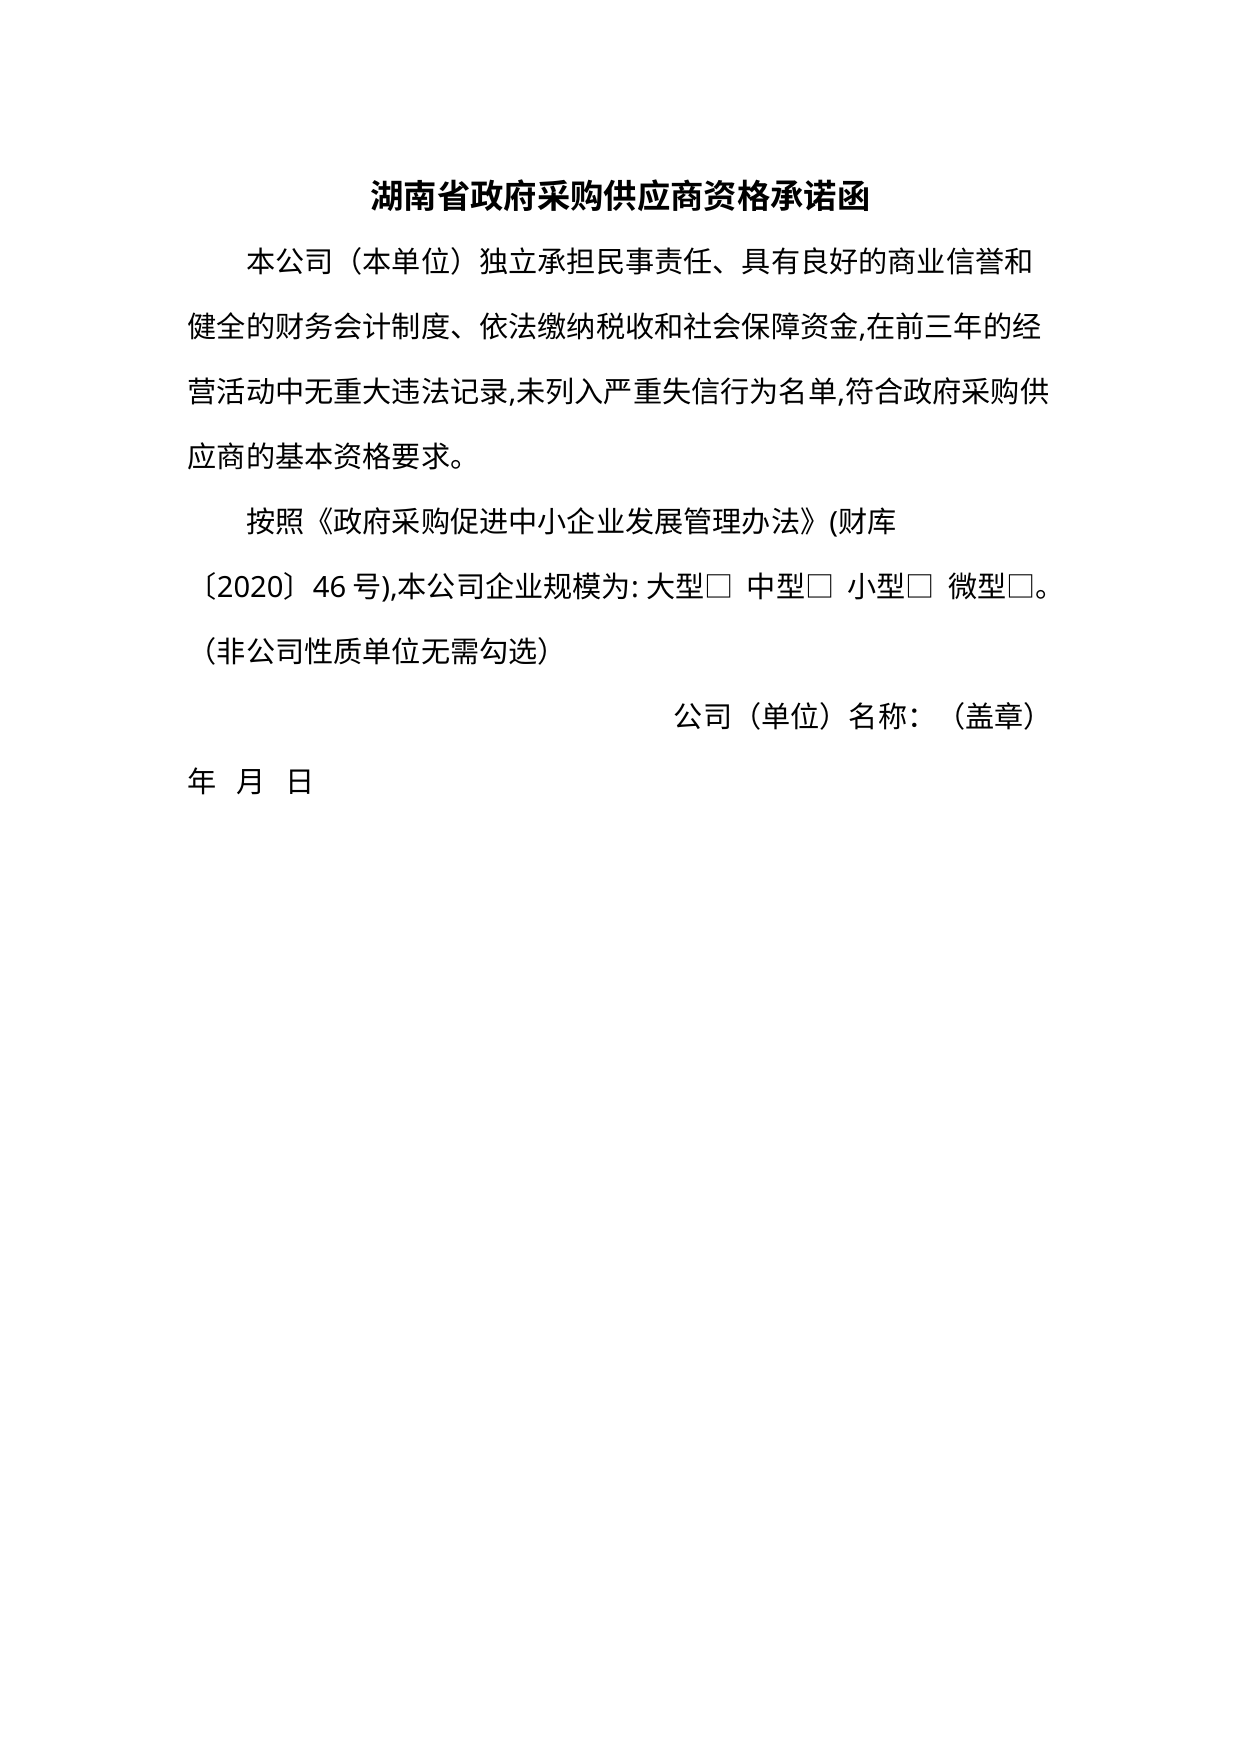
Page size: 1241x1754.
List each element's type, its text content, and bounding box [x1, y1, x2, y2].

text 公司（单位）名称：（盖章） [187, 682, 1053, 747]
text 按照《政府采购促进中小企业发展管理办法》(财库〔2020〕46号),本公司企业规模为: 大型□ 中型□ 小型□ 微型□。（非公司性质单位无需勾选） [187, 487, 1053, 682]
text 湖南省政府采购供应商资格承诺函 [187, 162, 1053, 227]
text 年 月 日 [187, 747, 1053, 812]
text 本公司（本单位）独立承担民事责任、具有良好的商业信誉和健全的财务会计制度、依法缴纳税收和社会保障资金,在前三年的经营活动中无重大违法记录,未列入严重失信行为名单,符合政府采购供应商的基本资格要求。 [187, 227, 1053, 487]
